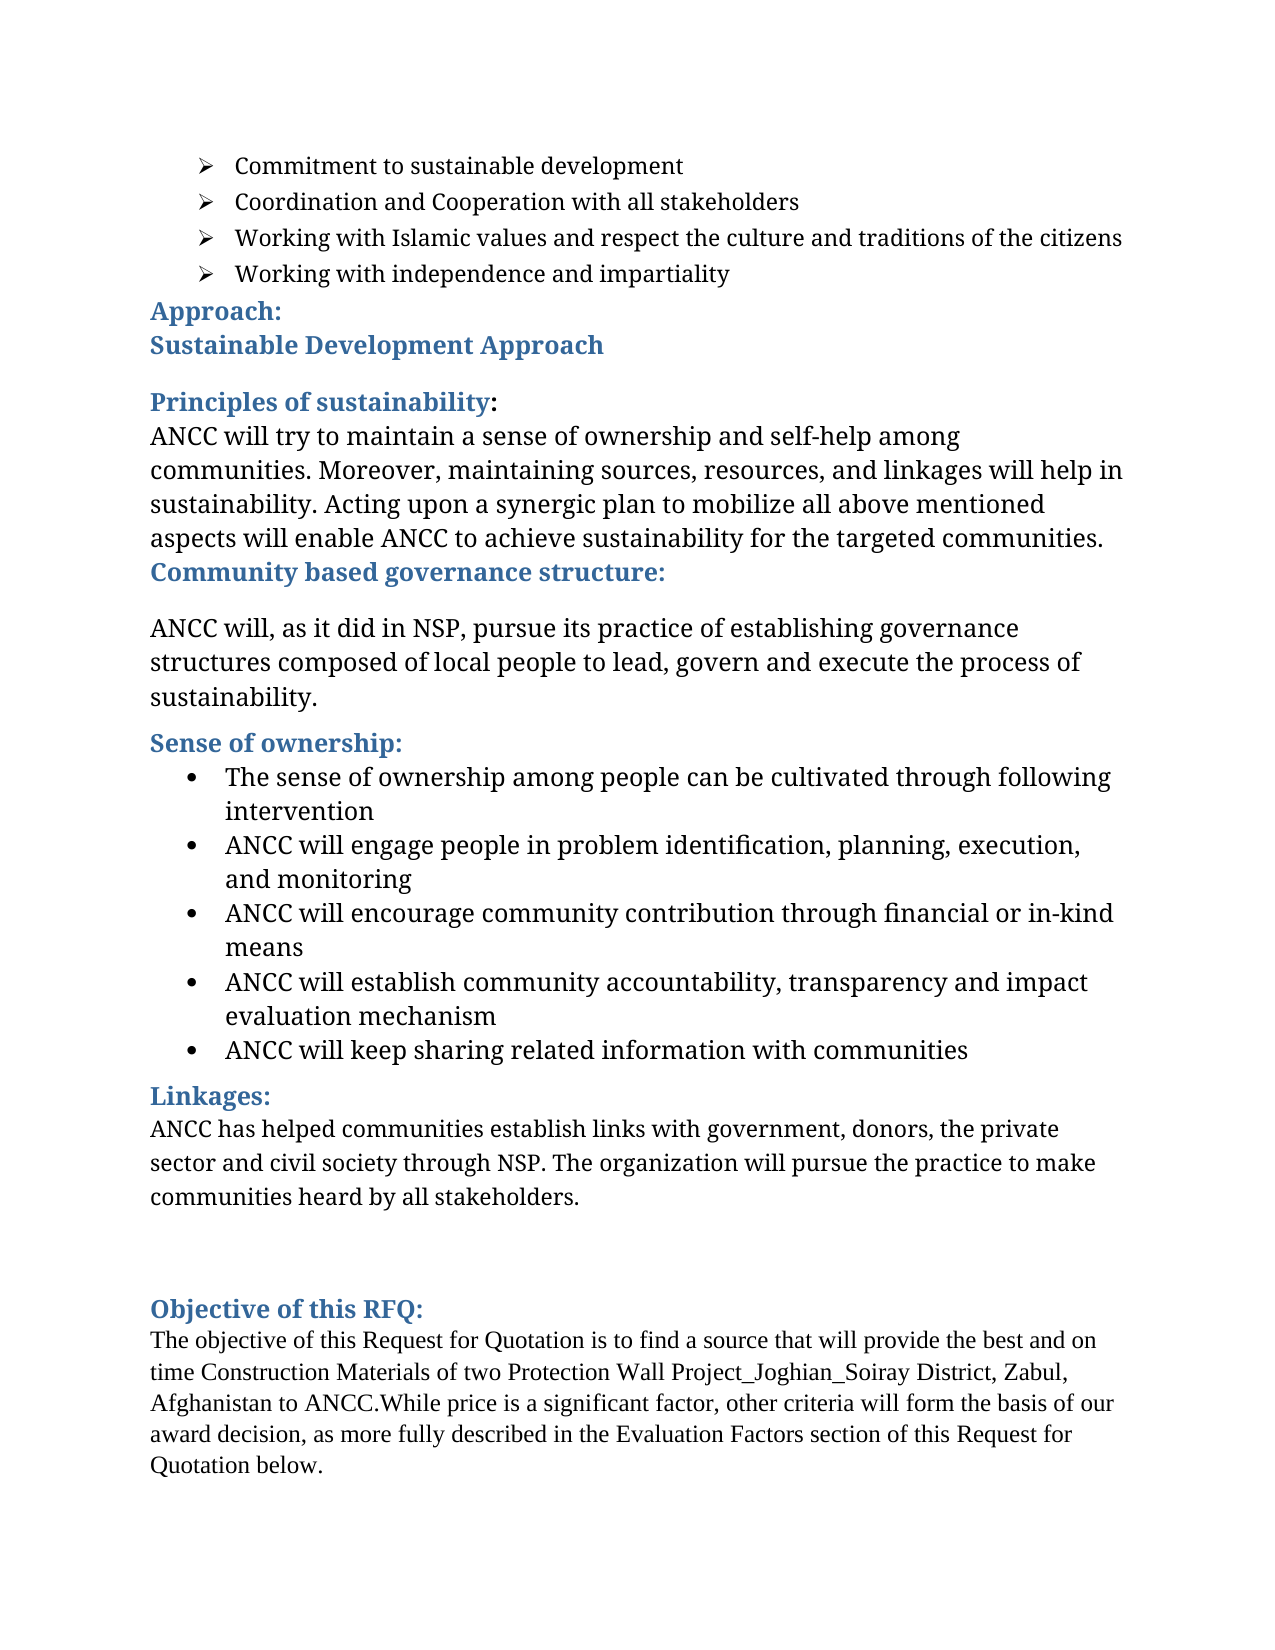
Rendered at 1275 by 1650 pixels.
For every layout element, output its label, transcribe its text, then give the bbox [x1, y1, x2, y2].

list The sense of ownership among people can be cultivated through following intervention [187, 760, 1125, 828]
text ANCC will, as it did in NSP, pursue its practice of establishing governance structures composed of local people to lead, govern and execute the process of sustainability. [150, 611, 1125, 713]
text Linkages: [150, 1079, 1125, 1113]
text ANCC has helped communities establish links with government, donors, the private sector and civil society through NSP. The organization will pursue the practice to make communities heard by all stakeholders. [150, 1113, 1125, 1212]
list Working with independence and impartiality [197, 258, 1174, 289]
list Commitment to sustainable development [197, 150, 1174, 181]
list Working with Islamic values and respect the culture and traditions of the citizens [197, 222, 1174, 253]
list ANCC will encourage community contribution through financial or in-kind means [187, 896, 1125, 964]
text Sustainable Development Approach [150, 328, 1125, 362]
list ANCC will establish community accountability, transparency and impact evaluation mechanism [187, 964, 1125, 1032]
list ANCC will engage people in problem identification, planning, execution, and monitoring [187, 828, 1125, 896]
text Objective of this RFQ: [150, 1291, 1125, 1326]
text ANCC will try to maintain a sense of ownership and self-help among communities. Moreover, maintaining sources, resources, and linkages will help in sustainability. Acting upon a synergic plan to mobilize all above mentioned aspects will enable ANCC to achieve sustainability for the targeted communities. [150, 418, 1125, 554]
list Coordination and Cooperation with all stakeholders [197, 186, 1174, 217]
text Sense of ownership: [150, 726, 1125, 760]
list ANCC will keep sharing related information with communities [187, 1032, 1125, 1066]
text Community based governance structure: [150, 554, 1125, 589]
text The objective of this Request for Quotation is to find a source that will provide the best and on time Construction Materials of two Protection Wall Project_Joghian_Soiray District, Zabul, Afghanistan to ANCC.While price is a significant factor, other criteria will form the basis of our award decision, as more fully described in the Evaluation Factors section of this Request for Quotation below. [150, 1326, 1125, 1478]
text Approach: [150, 294, 1125, 328]
text Principles of sustainability: [150, 384, 1125, 418]
